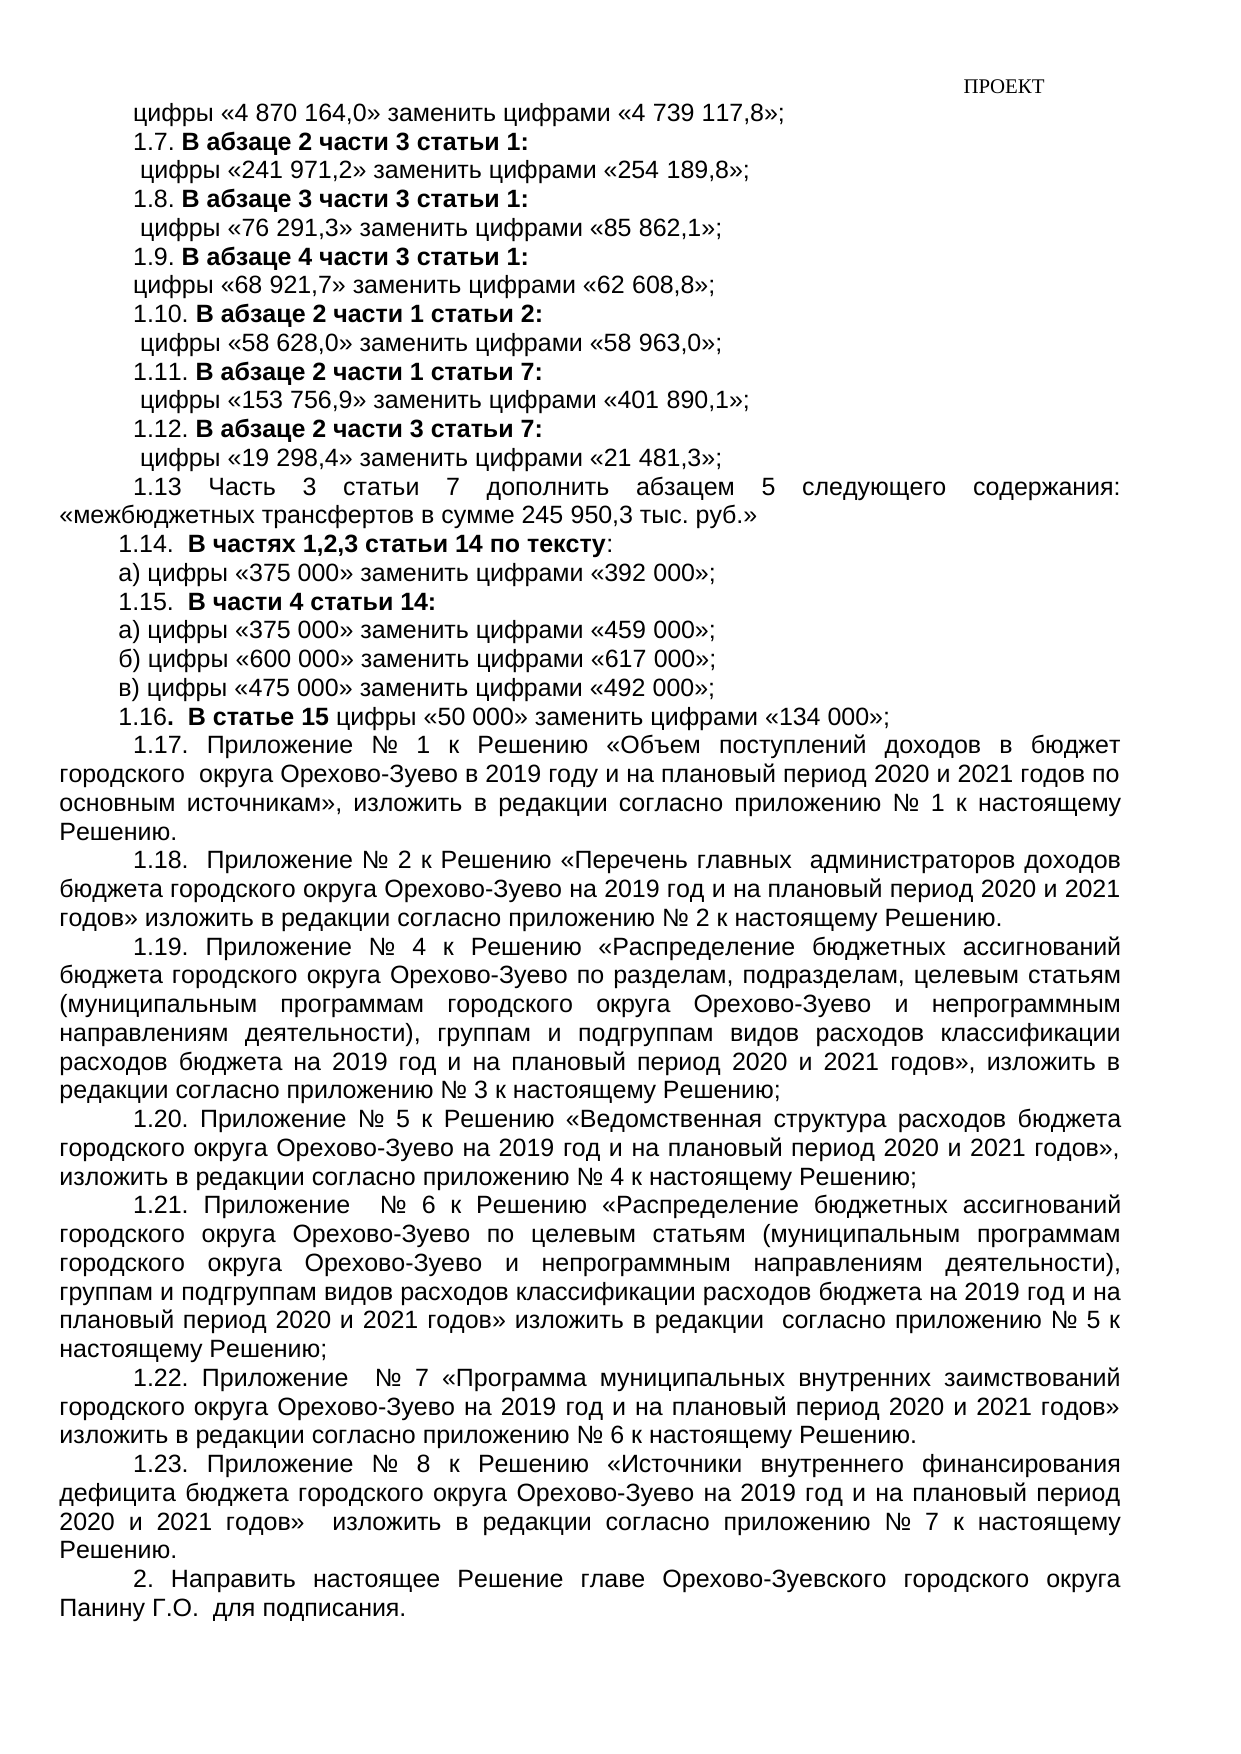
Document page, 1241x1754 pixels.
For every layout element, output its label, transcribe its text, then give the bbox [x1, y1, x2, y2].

text 1.21. Приложение № 6 к Решению «Распределение бюджетных ассигнований городского округа Орехово-Зуево по целевым статьям (муниципальным программам городского округа Орехово-Зуево и непрограммным направлениям деятельности), группам и подгруппам видов расходов классификации расходов бюджета на 2019 год и на плановый период 2020 и 2021 годов» изложить в редакции согласно приложению № 5 к настоящему Решению; [59, 1190, 1122, 1363]
text 1.10. В абзаце 2 части 1 статьи 2: [59, 299, 1122, 328]
text а) цифры «375 000» заменить цифрами «392 000»; [59, 558, 1122, 587]
text 1.12. В абзаце 2 части 3 статьи 7: [59, 414, 1122, 443]
text 1.14. В частях 1,2,3 статьи 14 по тексту: [59, 529, 1122, 558]
text 1.17. Приложение № 1 к Решению «Объем поступлений доходов в бюджет городского округа Орехово-Зуево в 2019 году и на плановый период 2020 и 2021 годов по основным источникам», изложить в редакции согласно приложению № 1 к настоящему Решению. [59, 730, 1122, 845]
text 1.19. Приложение № 4 к Решению «Распределение бюджетных ассигнований бюджета городского округа Орехово-Зуево по разделам, подразделам, целевым статьям (муниципальным программам городского округа Орехово-Зуево и непрограммным направлениям деятельности), группам и подгруппам видов расходов классификации расходов бюджета на 2019 год и на плановый период 2020 и 2021 годов», изложить в редакции согласно приложению № 3 к настоящему Решению; [59, 932, 1122, 1104]
text 1.7. В абзаце 2 части 3 статьи 1: [59, 127, 1122, 155]
text в) цифры «475 000» заменить цифрами «492 000»; [59, 673, 1122, 702]
text цифры «4 870 164,0» заменить цифрами «4 739 117,8»; [59, 98, 1122, 127]
text цифры «19 298,4» заменить цифрами «21 481,3»; [59, 443, 1122, 472]
text 1.18. Приложение № 2 к Решению «Перечень главных администраторов доходов бюджета городского округа Орехово-Зуево на 2019 год и на плановый период 2020 и 2021 годов» изложить в редакции согласно приложению № 2 к настоящему Решению. [59, 845, 1122, 932]
text цифры «241 971,2» заменить цифрами «254 189,8»; [59, 155, 1122, 184]
text 1.23. Приложение № 8 к Решению «Источники внутреннего финансирования дефицита бюджета городского округа Орехово-Зуево на 2019 год и на плановый период 2020 и 2021 годов» изложить в редакции согласно приложению № 7 к настоящему Решению. [59, 1449, 1122, 1564]
text 1.20. Приложение № 5 к Решению «Ведомственная структура расходов бюджета городского округа Орехово-Зуево на 2019 год и на плановый период 2020 и 2021 годов», изложить в редакции согласно приложению № 4 к настоящему Решению; [59, 1104, 1122, 1190]
text 1.11. В абзаце 2 части 1 статьи 7: [59, 357, 1122, 385]
text цифры «76 291,3» заменить цифрами «85 862,1»; [59, 213, 1122, 242]
text 1.9. В абзаце 4 части 3 статьи 1: [59, 242, 1122, 270]
text б) цифры «600 000» заменить цифрами «617 000»; [59, 644, 1122, 673]
text 2. Направить настоящее Решение главе Орехово-Зуевского городского округа Панину Г.О. для подписания. [59, 1564, 1122, 1622]
text 1.13 Часть 3 статьи 7 дополнить абзацем 5 следующего содержания: «межбюджетных трансфертов в сумме 245 950,3 тыс. руб.» [59, 472, 1122, 529]
text 1.15. В части 4 статьи 14: [59, 587, 1122, 615]
text цифры «58 628,0» заменить цифрами «58 963,0»; [59, 328, 1122, 357]
text 1.22. Приложение № 7 «Программа муниципальных внутренних заимствований городского округа Орехово-Зуево на 2019 год и на плановый период 2020 и 2021 годов» изложить в редакции согласно приложению № 6 к настоящему Решению. [59, 1363, 1122, 1449]
text цифры «68 921,7» заменить цифрами «62 608,8»; [59, 270, 1122, 299]
text а) цифры «375 000» заменить цифрами «459 000»; [59, 615, 1122, 644]
text цифры «153 756,9» заменить цифрами «401 890,1»; [59, 385, 1122, 414]
text 1.8. В абзаце 3 части 3 статьи 1: [59, 184, 1122, 213]
text 1.16. В статье 15 цифры «50 000» заменить цифрами «134 000»; [59, 702, 1122, 730]
